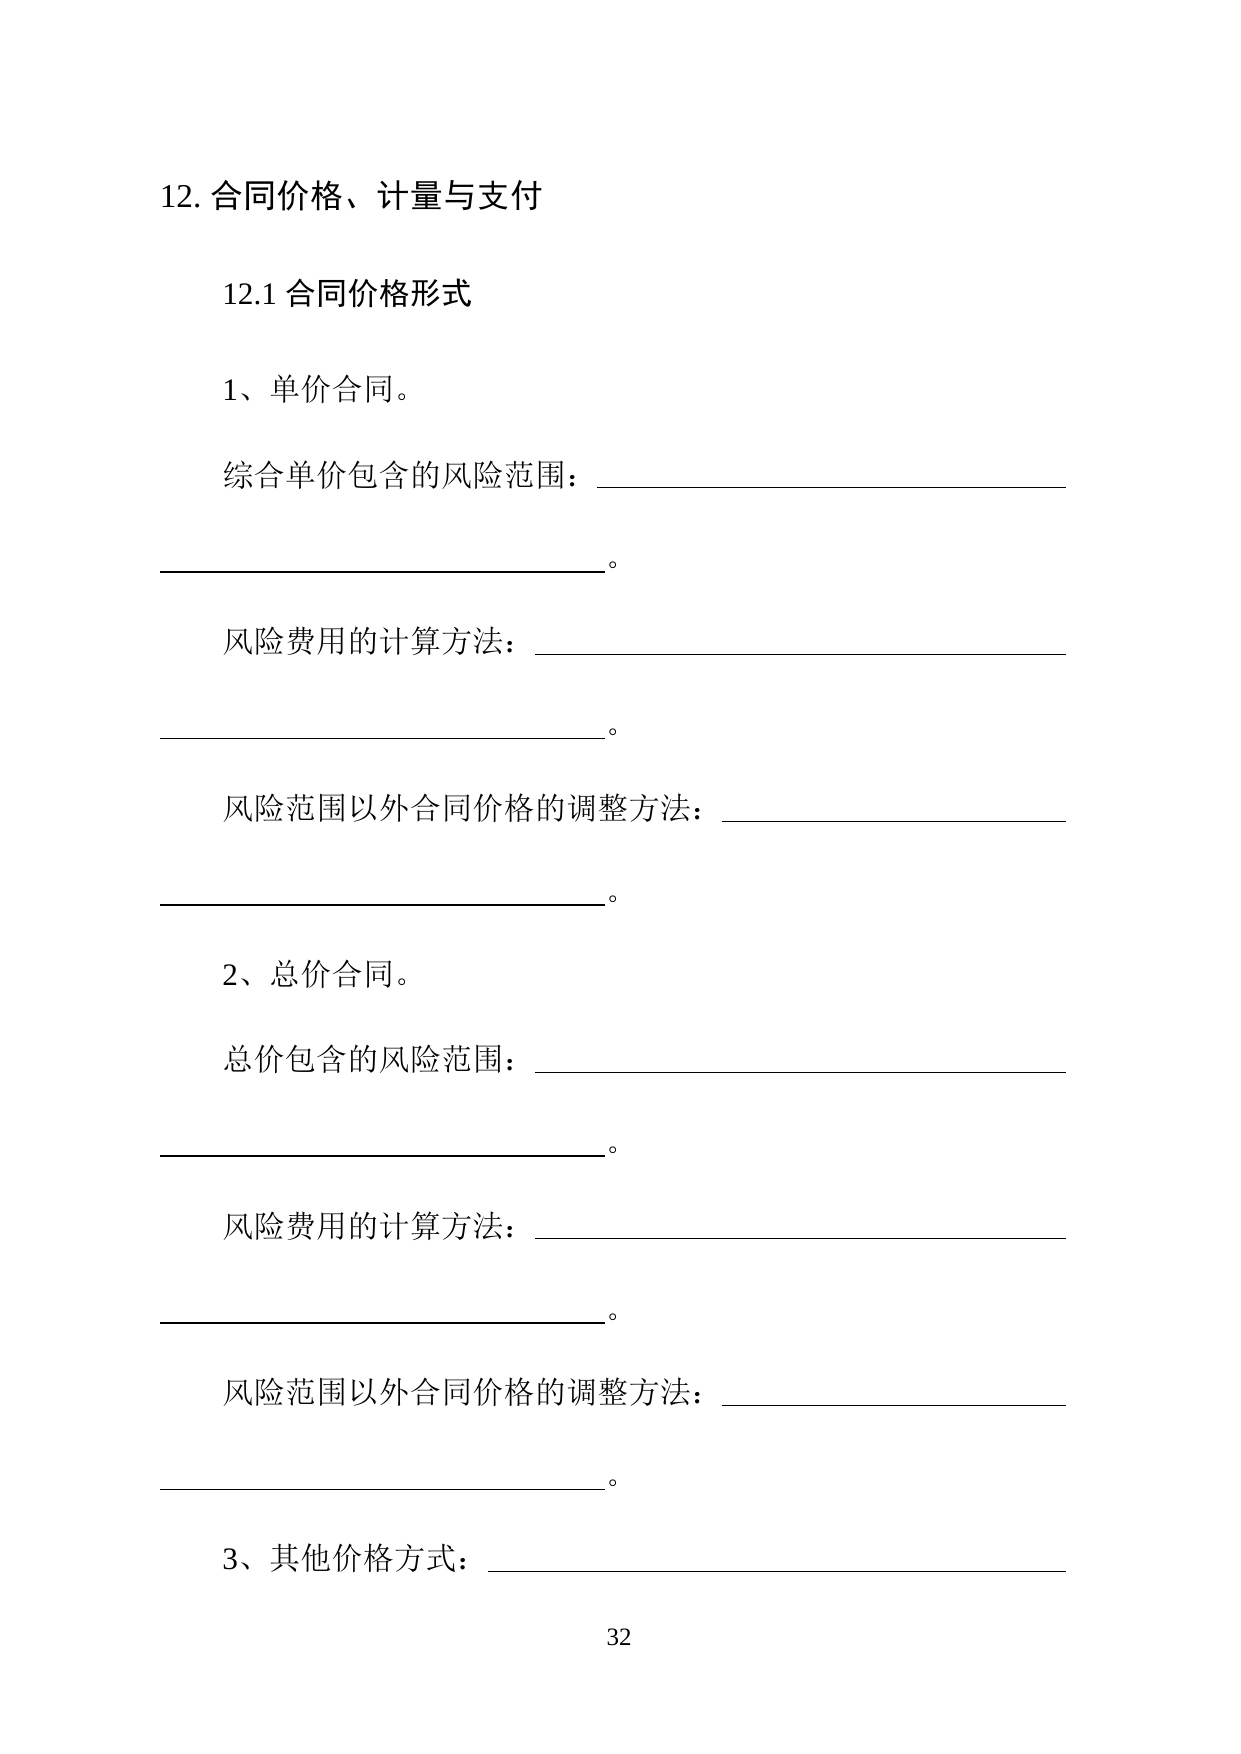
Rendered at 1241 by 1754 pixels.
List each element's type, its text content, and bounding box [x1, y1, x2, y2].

text 12.1 合同价格形式 [159, 260, 1078, 325]
text 总价包含的风险范围： [159, 1024, 1078, 1089]
text 。 [159, 856, 1078, 921]
text 风险范围以外合同价格的调整方法： [159, 1358, 1078, 1423]
text 。 [159, 1274, 1078, 1339]
text 。 [159, 690, 1078, 755]
text 综合单价包含的风险范围： [159, 440, 1078, 505]
text 风险费用的计算方法： [159, 607, 1078, 672]
subtitle 12. 合同价格、计量与支付 [159, 162, 1078, 227]
text 2、总价合同。 [159, 940, 1078, 1005]
text 风险范围以外合同价格的调整方法： [159, 774, 1078, 839]
text 。 [159, 523, 1078, 588]
text 3、其他价格方式： [159, 1525, 1078, 1590]
text 1、单价合同。 [159, 356, 1078, 421]
text 风险费用的计算方法： [159, 1191, 1078, 1256]
text 。 [159, 1107, 1078, 1172]
text 。 [159, 1441, 1078, 1506]
